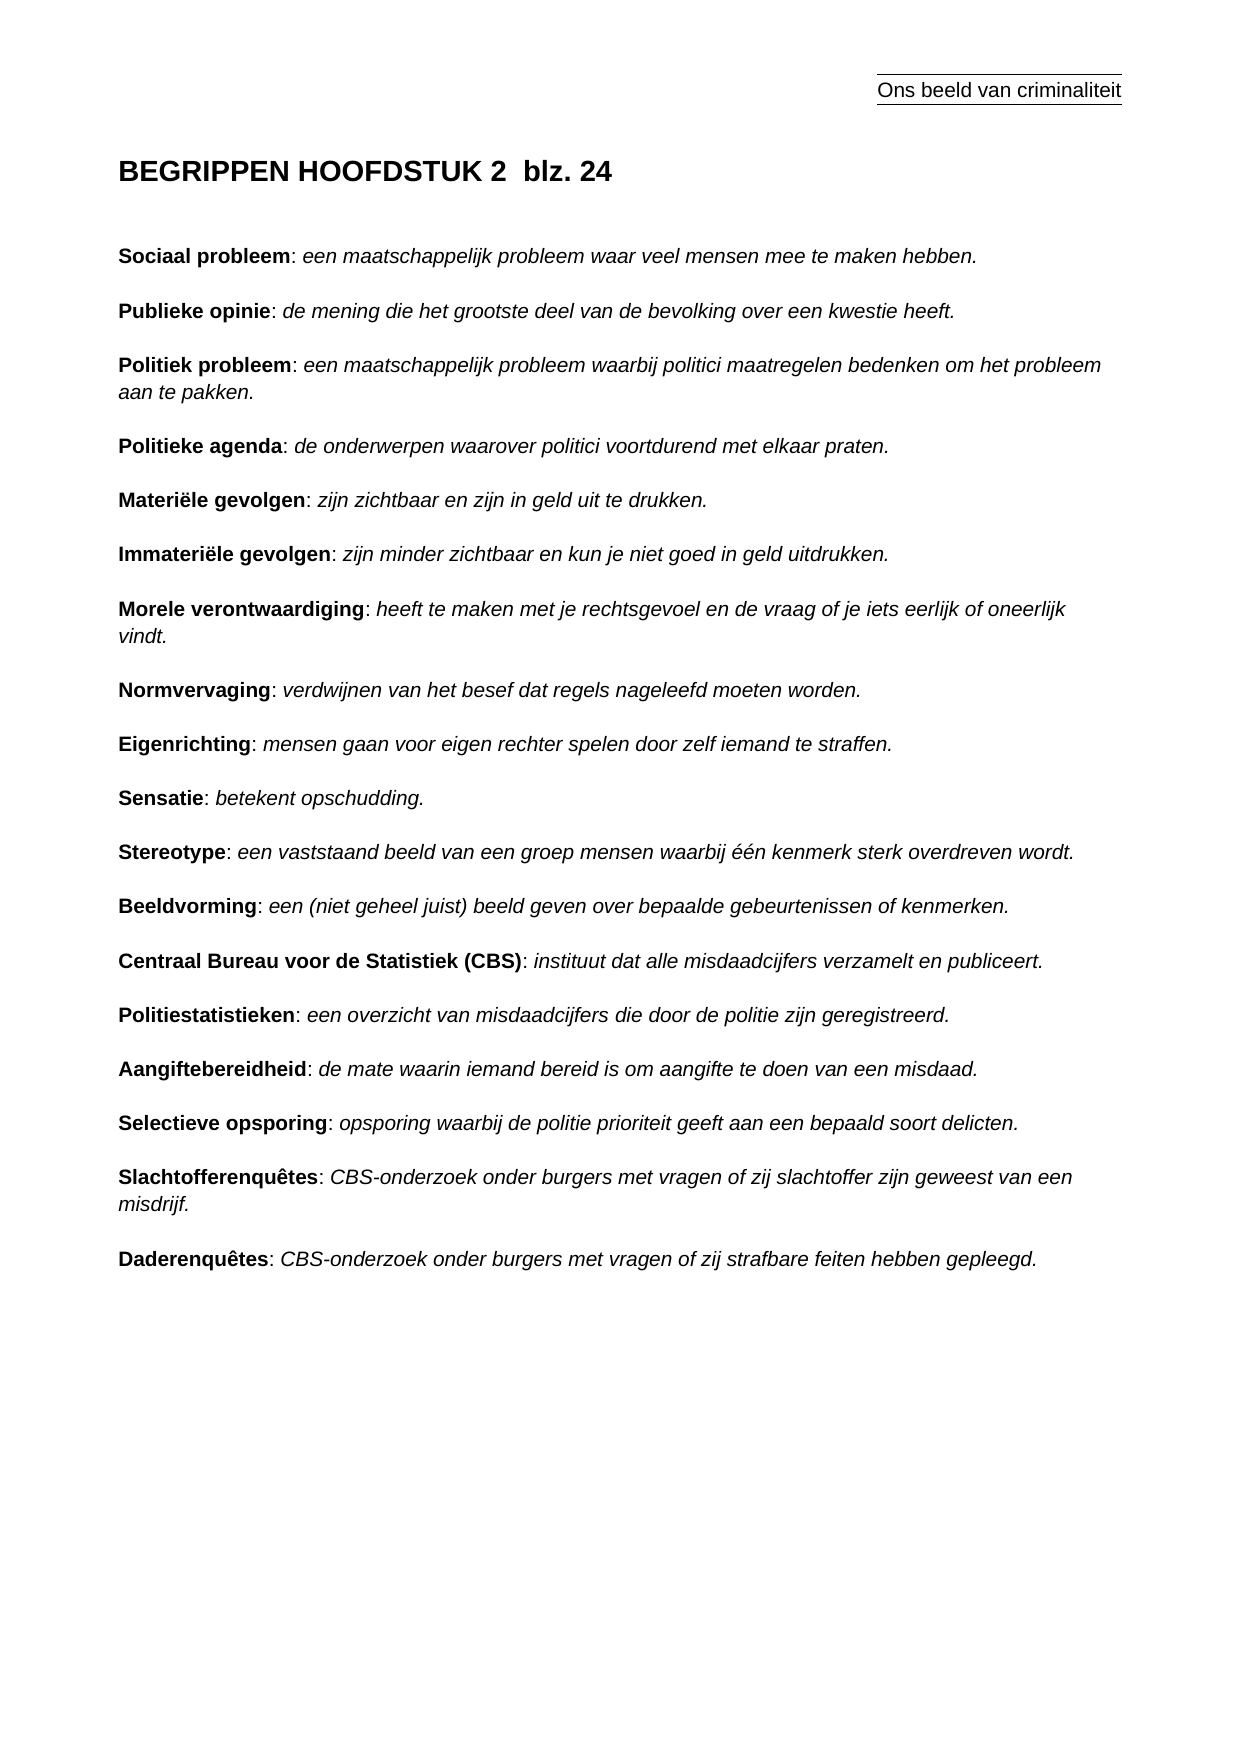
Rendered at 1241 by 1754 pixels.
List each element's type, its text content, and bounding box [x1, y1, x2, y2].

subtitle BEGRIPPEN HOOFDSTUK 2 blz. 24 [118, 153, 1078, 187]
text Centraal Bureau voor de Statistiek (CBS): instituut dat alle misdaadcijfers verzamelt en publiceert. [118, 945, 1122, 972]
text Materiële gevolgen: zijn zichtbaar en zijn in geld uit te drukken. [118, 485, 1122, 512]
text Normvervaging: verdwijnen van het besef dat regels nageleefd moeten worden. [118, 674, 1122, 702]
text Eigenrichting: mensen gaan voor eigen rechter spelen door zelf iemand te straffen. [118, 729, 1122, 756]
text Politieke agenda: de onderwerpen waarover politici voortdurend met elkaar praten. [118, 431, 1122, 458]
text Daderenquêtes: CBS-onderzoek onder burgers met vragen of zij strafbare feiten hebben gepleegd. [118, 1243, 1122, 1270]
text Sensatie: betekent opschudding. [118, 783, 1122, 810]
text Stereotype: een vaststaand beeld van een groep mensen waarbij één kenmerk sterk overdreven wordt. [118, 837, 1122, 864]
text Politiek probleem: een maatschappelijk probleem waarbij politici maatregelen bedenken om het probleem aan te pakken. [118, 349, 1122, 404]
text Selectieve opsporing: opsporing waarbij de politie prioriteit geeft aan een bepaald soort delicten. [118, 1108, 1122, 1135]
text Publieke opinie: de mening die het grootste deel van de bevolking over een kwestie heeft. [118, 295, 1122, 322]
text Slachtofferenquêtes: CBS-onderzoek onder burgers met vragen of zij slachtoffer zijn geweest van een misdrijf. [118, 1162, 1122, 1216]
text Morele verontwaardiging: heeft te maken met je rechtsgevoel en de vraag of je iets eerlijk of oneerlijk vindt. [118, 593, 1122, 647]
text Sociaal probleem: een maatschappelijk probleem waar veel mensen mee te maken hebben. [118, 241, 1122, 268]
text Politiestatistieken: een overzicht van misdaadcijfers die door de politie zijn geregistreerd. [118, 999, 1122, 1027]
text Immateriële gevolgen: zijn minder zichtbaar en kun je niet goed in geld uitdrukken. [118, 539, 1122, 566]
text Beeldvorming: een (niet geheel juist) beeld geven over bepaalde gebeurtenissen of kenmerken. [118, 891, 1122, 918]
text Aangiftebereidheid: de mate waarin iemand bereid is om aangifte te doen van een misdaad. [118, 1054, 1122, 1081]
